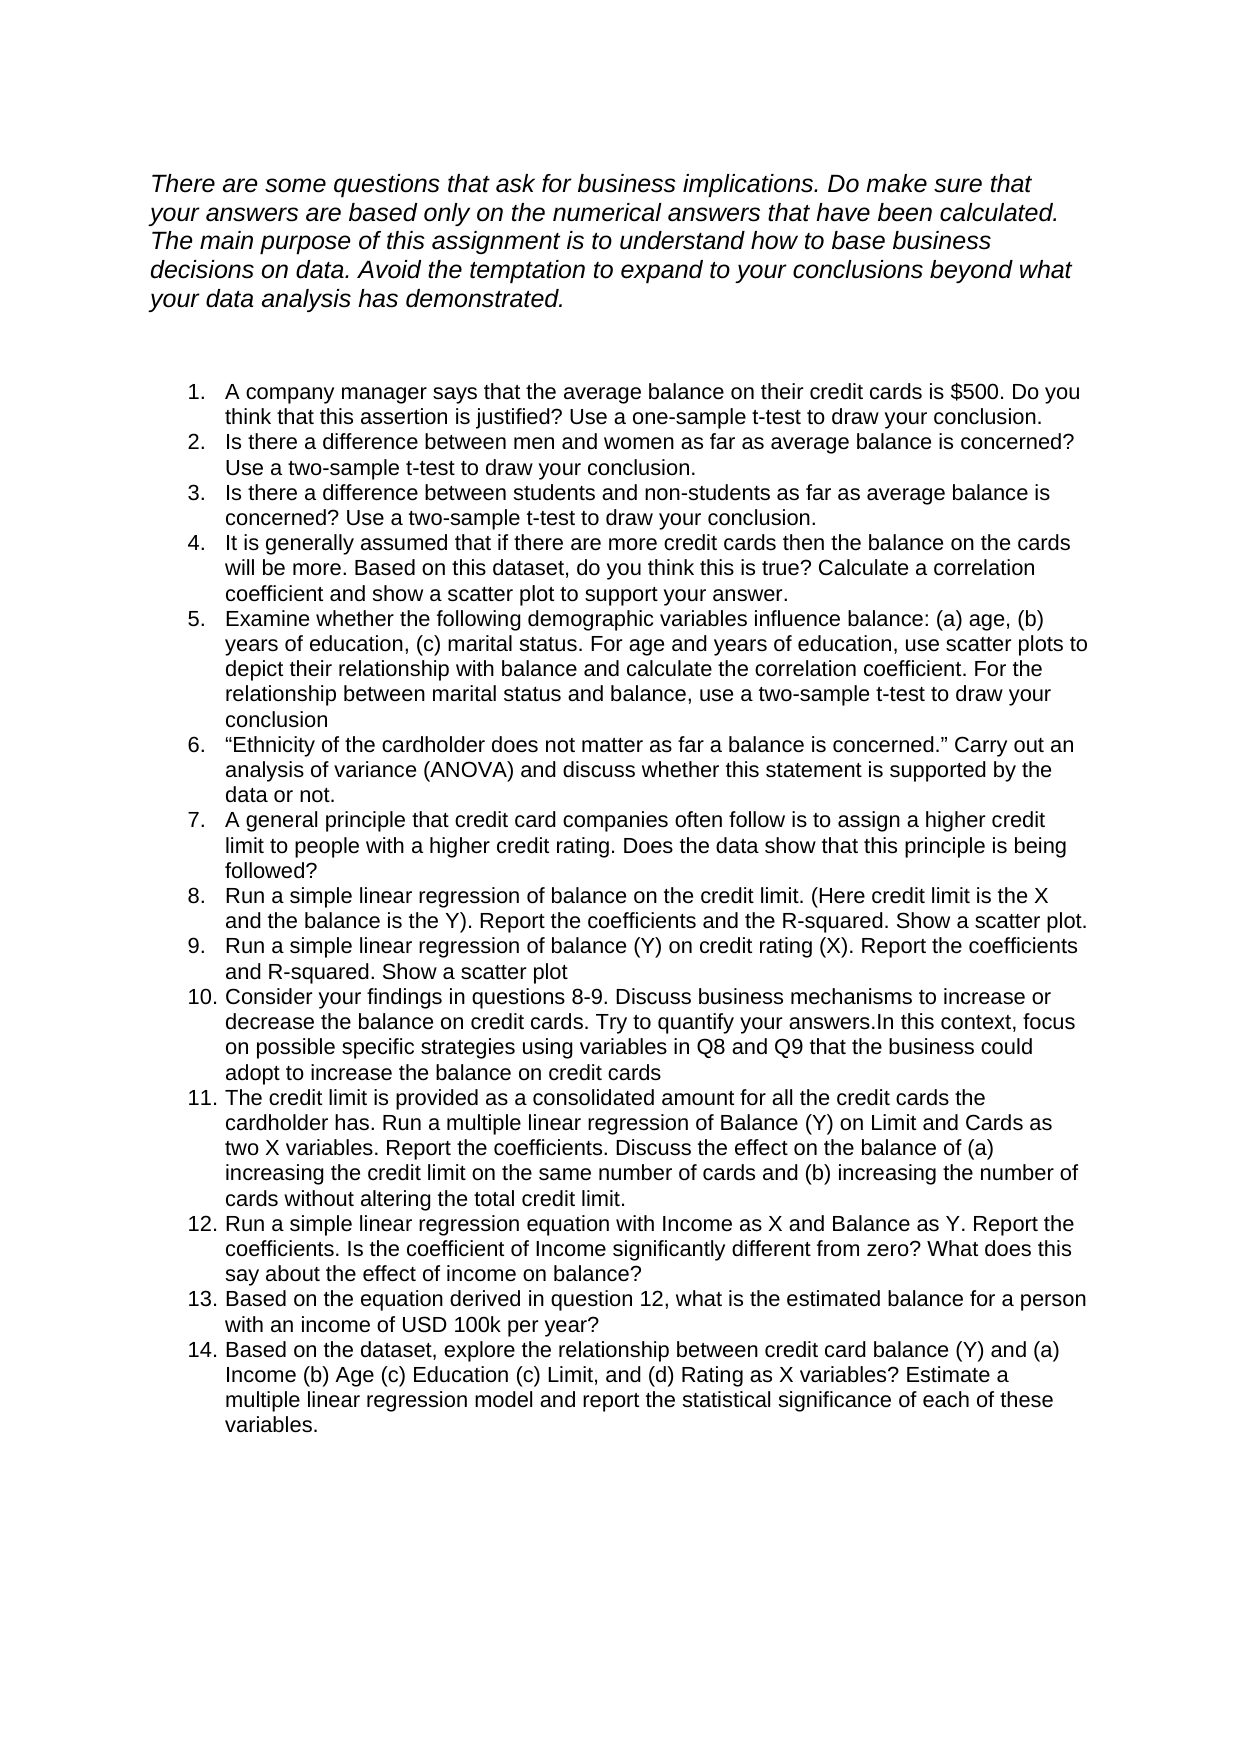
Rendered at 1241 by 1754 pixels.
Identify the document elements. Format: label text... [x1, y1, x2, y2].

list Examine whether the following demographic variables influence balance: (a) age, (b) years of education, (c) marital status. For age and years of education, use scatter plots to depict their relationship with balance and calculate the correlation coefficient. For the relationship between marital status and balance, use a two-sample t-test to draw your conclusion [187, 606, 1090, 732]
list “Ethnicity of the cardholder does not matter as far a balance is concerned.” Carry out an analysis of variance (ANOVA) and discuss whether this statement is supported by the data or not. [187, 732, 1090, 807]
list A company manager says that the average balance on their credit cards is $500. Do you think that this assertion is justified? Use a one-sample t-test to draw your conclusion. [187, 379, 1090, 429]
list Run a simple linear regression equation with Income as X and Balance as Y. Report the coefficients. Is the coefficient of Income significantly different from zero? What does this say about the effect of income on balance? [187, 1211, 1090, 1286]
list Is there a difference between students and non-students as far as average balance is concerned? Use a two-sample t-test to draw your conclusion. [187, 479, 1090, 530]
text There are some questions that ask for business implications. Do make sure that your answers are based only on the numerical answers that have been calculated. The main purpose of this assignment is to understand how to base business decisions on data. Avoid the temptation to expand to your conclusions beyond what your data analysis has demonstrated. [150, 169, 1090, 312]
list It is generally assumed that if there are more credit cards then the balance on the cards will be more. Based on this dataset, do you think this is true? Calculate a correlation coefficient and show a scatter plot to support your answer. [187, 530, 1090, 606]
list A general principle that credit card companies often follow is to assign a higher credit limit to people with a higher credit rating. Does the data show that this principle is being followed? [187, 807, 1090, 883]
list Run a simple linear regression of balance (Y) on credit rating (X). Report the coefficients and R-squared. Show a scatter plot [187, 933, 1090, 984]
list Based on the dataset, explore the relationship between credit card balance (Y) and (a) Income (b) Age (c) Education (c) Limit, and (d) Rating as X variables? Estimate a multiple linear regression model and report the statistical significance of each of these variables. [187, 1337, 1090, 1437]
list Is there a difference between men and women as far as average balance is concerned? Use a two-sample t-test to draw your conclusion. [187, 429, 1090, 479]
list Consider your findings in questions 8-9. Discuss business mechanisms to increase or decrease the balance on credit cards. Try to quantify your answers.In this context, focus on possible specific strategies using variables in Q8 and Q9 that the business could adopt to increase the balance on credit cards [187, 984, 1090, 1084]
list Run a simple linear regression of balance on the credit limit. (Here credit limit is the X and the balance is the Y). Report the coefficients and the R-squared. Show a scatter plot. [187, 883, 1090, 933]
list The credit limit is provided as a consolidated amount for all the credit cards the cardholder has. Run a multiple linear regression of Balance (Y) on Limit and Cards as two X variables. Report the coefficients. Discuss the effect on the balance of (a) increasing the credit limit on the same number of cards and (b) increasing the number of cards without altering the total credit limit. [187, 1084, 1090, 1211]
list Based on the equation derived in question 12, what is the estimated balance for a person with an income of USD 100k per year? [187, 1286, 1090, 1337]
